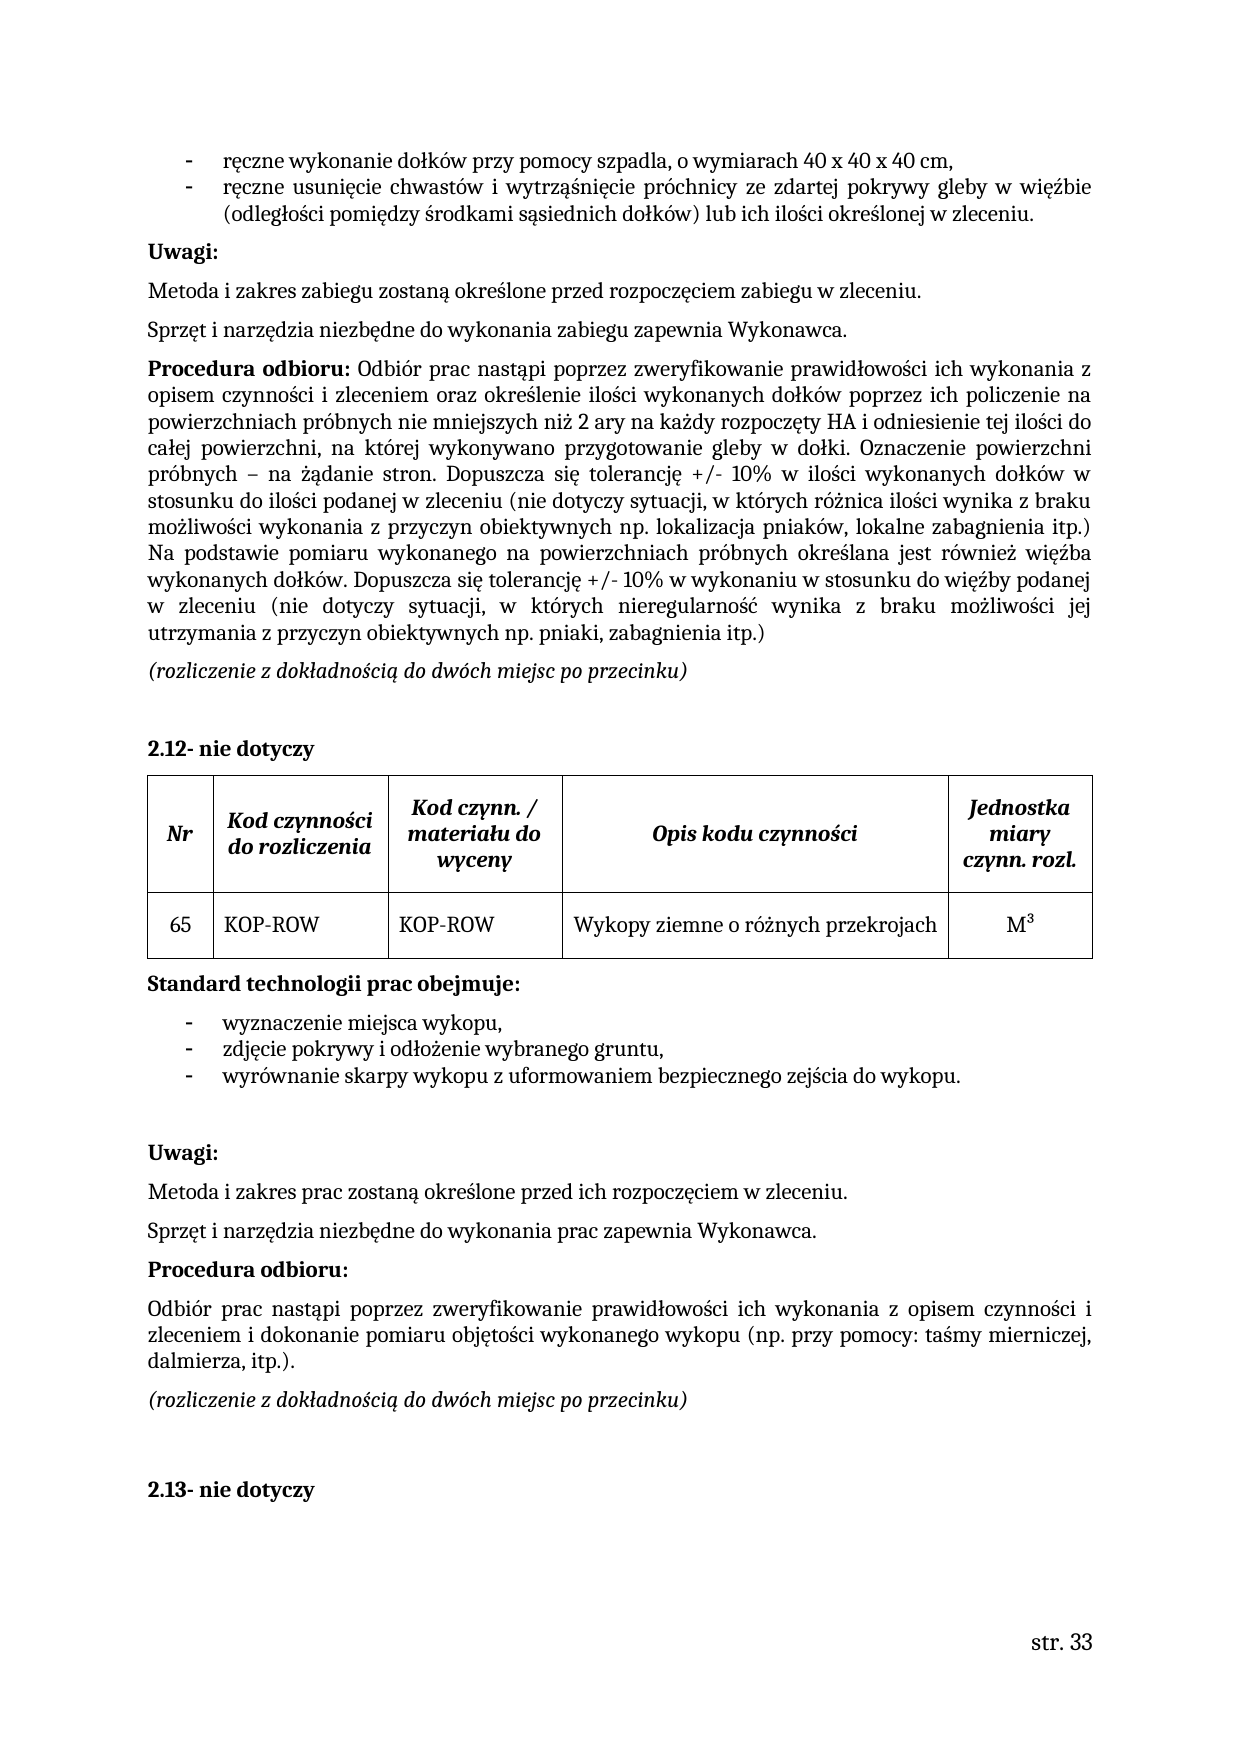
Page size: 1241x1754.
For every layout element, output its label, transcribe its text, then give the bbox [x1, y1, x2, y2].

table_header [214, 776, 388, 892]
text Sprzęt i narzędzia niezbędne do wykonania prac zapewnia Wykonawca. [148, 1218, 1093, 1244]
text Metoda i zakres zabiegu zostaną określone przed rozpoczęciem zabiegu w zleceniu. [148, 278, 1093, 304]
text Uwagi: [148, 239, 1093, 266]
text (rozliczenie z dokładnością do dwóch miejsc po przecinku) [148, 658, 1093, 684]
text (rozliczenie z dokładnością do dwóch miejsc po przecinku) [148, 1387, 1093, 1413]
text Sprzęt i narzędzia niezbędne do wykonania zabiegu zapewnia Wykonawca. [148, 317, 1093, 343]
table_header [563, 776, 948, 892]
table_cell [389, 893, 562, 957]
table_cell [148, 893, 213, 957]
text Odbiór prac nastąpi poprzez zweryfikowanie prawidłowości ich wykonania z opisem czynności i zleceniem i dokonanie pomiaru objętości wykonanego wykopu (np. przy pomocy: taśmy mierniczej, dalmierza, itp.). [148, 1296, 1093, 1375]
text 2.13- nie dotyczy [148, 1477, 1093, 1503]
text Procedura odbioru: Odbiór prac nastąpi poprzez zweryfikowanie prawidłowości ich wykonania z opisem czynności i zleceniem oraz określenie ilości wykonanych dołków poprzez ich policzenie na powierzchniach próbnych nie mniejszych niż 2 ary na każdy rozpoczęty HA i odniesienie tej ilości do całej powierzchni, na której wykonywano przygotowanie gleby w dołki. Oznaczenie powierzchni próbnych – na żądanie stron. Dopuszcza się tolerancję +/- 10% w ilości wykonanych dołków w stosunku do ilości podanej w zleceniu (nie dotyczy sytuacji, w których różnica ilości wynika z braku możliwości wykonania z przyczyn obiektywnych np. lokalizacja pniaków, lokalne zabagnienia itp.) Na podstawie pomiaru wykonanego na powierzchniach próbnych określana jest również więźba wykonanych dołków. Dopuszcza się tolerancję +/- 10% w wykonaniu w stosunku do więźby podanej w zleceniu (nie dotyczy sytuacji, w których nieregularność wynika z braku możliwości jej utrzymania z przyczyn obiektywnych np. pniaki, zabagnienia itp.) [148, 356, 1093, 646]
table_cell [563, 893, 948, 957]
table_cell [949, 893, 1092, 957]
text 2.12- nie dotyczy [148, 736, 1093, 762]
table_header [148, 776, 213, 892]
list ręczne wykonanie dołków przy pomocy szpadla, o wymiarach 40 x 40 x 40 cm, [185, 148, 1093, 174]
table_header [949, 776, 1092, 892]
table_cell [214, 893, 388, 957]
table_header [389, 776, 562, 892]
list wyrównanie skarpy wykopu z uformowaniem bezpiecznego zejścia do wykopu. [185, 1062, 1093, 1089]
list zdjęcie pokrywy i odłożenie wybranego gruntu, [185, 1036, 1093, 1062]
text Procedura odbioru: [148, 1257, 1093, 1283]
list ręczne usunięcie chwastów i wytrząśnięcie próchnicy ze zdartej pokrywy gleby w więźbie (odległości pomiędzy środkami sąsiednich dołków) lub ich ilości określonej w zleceniu. [185, 174, 1093, 227]
text Uwagi: [148, 1140, 1093, 1167]
text Standard technologii prac obejmuje: [148, 971, 1093, 997]
list wyznaczenie miejsca wykopu, [185, 1010, 1093, 1036]
text Metoda i zakres prac zostaną określone przed ich rozpoczęciem w zleceniu. [148, 1179, 1093, 1205]
